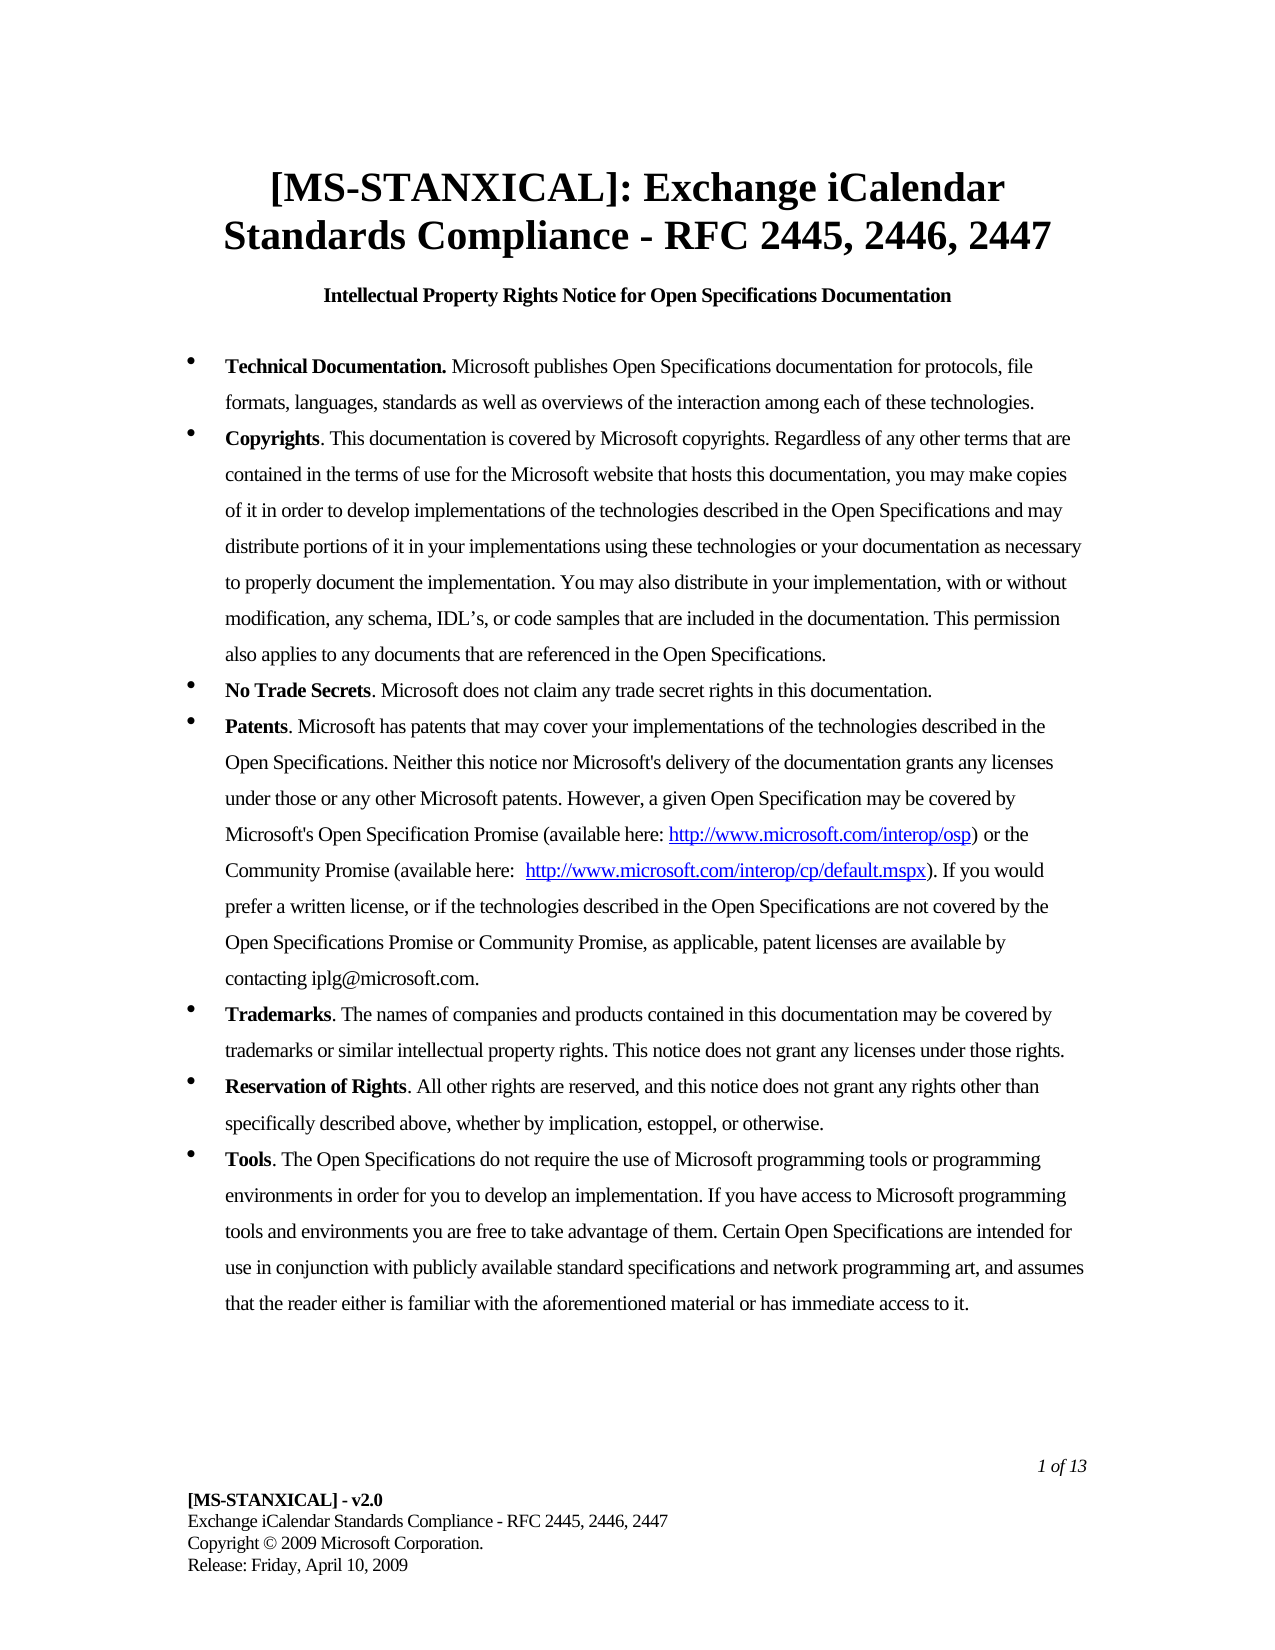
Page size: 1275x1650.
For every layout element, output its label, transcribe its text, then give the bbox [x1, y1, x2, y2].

list Tools. The Open Specifications do not require the use of Microsoft programming tools or programming environments in order for you to develop an implementation. If you have access to Microsoft programming tools and environments you are free to take advantage of them. Certain Open Specifications are intended for use in conjunction with publicly available standard specifications and network programming art, and assumes that the reader either is familiar with the aforementioned material or has immediate access to it. [187, 1146, 1087, 1315]
list Reservation of Rights. All other rights are reserved, and this notice does not grant any rights other than specifically described above, whether by implication, estoppel, or otherwise. [187, 1074, 1087, 1134]
list Patents. Microsoft has patents that may cover your implementations of the technologies described in the Open Specifications. Neither this notice nor Microsoft's delivery of the documentation grants any licenses under those or any other Microsoft patents. However, a given Open Specification may be covered by Microsoft's Open Specification Promise (available here: http://www.microsoft.com/interop/osp) or the Community Promise (available here: http://www.microsoft.com/interop/cp/default.mspx). If you would prefer a written license, or if the technologies described in the Open Specifications are not covered by the Open Specifications Promise or Community Promise, as applicable, patent licenses are available by contacting iplg@microsoft.com. [187, 714, 1087, 990]
list No Trade Secrets. Microsoft does not claim any trade secret rights in this documentation. [187, 678, 1087, 702]
list Technical Documentation. Microsoft publishes Open Specifications documentation for protocols, file formats, languages, standards as well as overviews of the interaction among each of these technologies. [187, 353, 1087, 414]
list Trademarks. The names of companies and products contained in this documentation may be covered by trademarks or similar intellectual property rights. This notice does not grant any licenses under those rights. [187, 1002, 1087, 1062]
text [MS-STANXICAL]: Exchange iCalendar Standards Compliance - RFC 2445, 2446, 2447 [187, 162, 1087, 258]
text Intellectual Property Rights Notice for Open Specifications Documentation [187, 283, 1087, 307]
list Copyrights. This documentation is covered by Microsoft copyrights. Regardless of any other terms that are contained in the terms of use for the Microsoft website that hosts this documentation, you may make copies of it in order to develop implementations of the technologies described in the Open Specifications and may distribute portions of it in your implementations using these technologies or your documentation as necessary to properly document the implementation. You may also distribute in your implementation, with or without modification, any schema, IDL’s, or code samples that are included in the documentation. This permission also applies to any documents that are referenced in the Open Specifications. [187, 426, 1087, 666]
